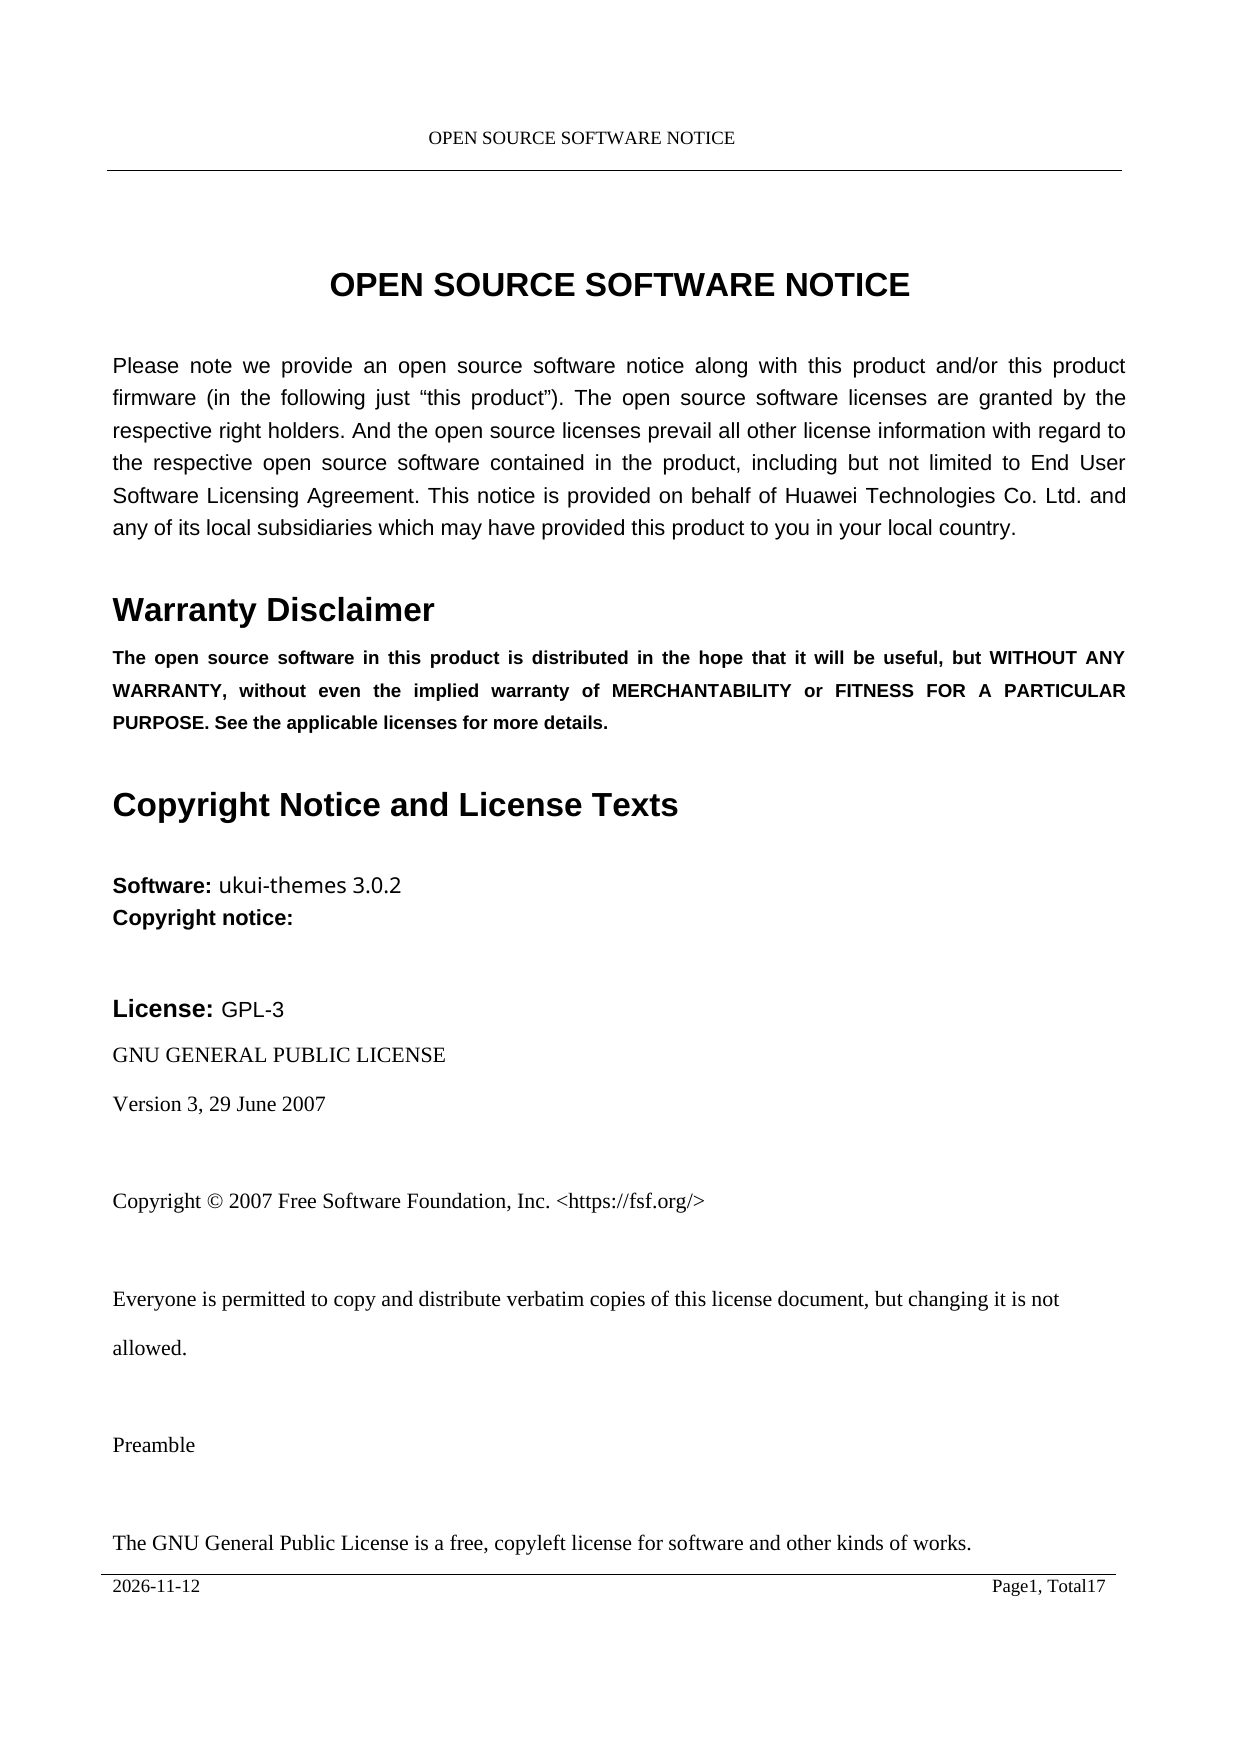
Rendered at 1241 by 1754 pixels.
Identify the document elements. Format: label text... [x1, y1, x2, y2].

text OPEN SOURCE SOFTWARE NOTICE [112, 251, 1128, 316]
text Software: ukui-themes 3.0.2 [112, 869, 1128, 901]
text Warranty Disclaimer [112, 576, 1128, 641]
text Please note we provide an open source software notice along with this product and/or this product firmware (in the following just “this product”). The open source software licenses are granted by the respective right holders. And the open source licenses prevail all other license information with regard to the respective open source software contained in the product, including but not limited to End User Software Licensing Agreement. This notice is provided on behalf of Huawei Technologies Co. Ltd. and any of its local subsidiaries which may have provided this product to you in your local country. [112, 349, 1128, 544]
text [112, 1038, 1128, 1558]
text The open source software in this product is distributed in the hope that it will be useful, but WITHOUT ANY WARRANTY, without even the implied warranty of MERCHANTABILITY or FITNESS FOR A PARTICULAR PURPOSE. See the applicable licenses for more details. [112, 641, 1128, 739]
text Copyright Notice and License Texts [112, 771, 1128, 836]
text License: GPL-3 [112, 992, 1128, 1024]
text Copyright notice: [112, 901, 1128, 934]
